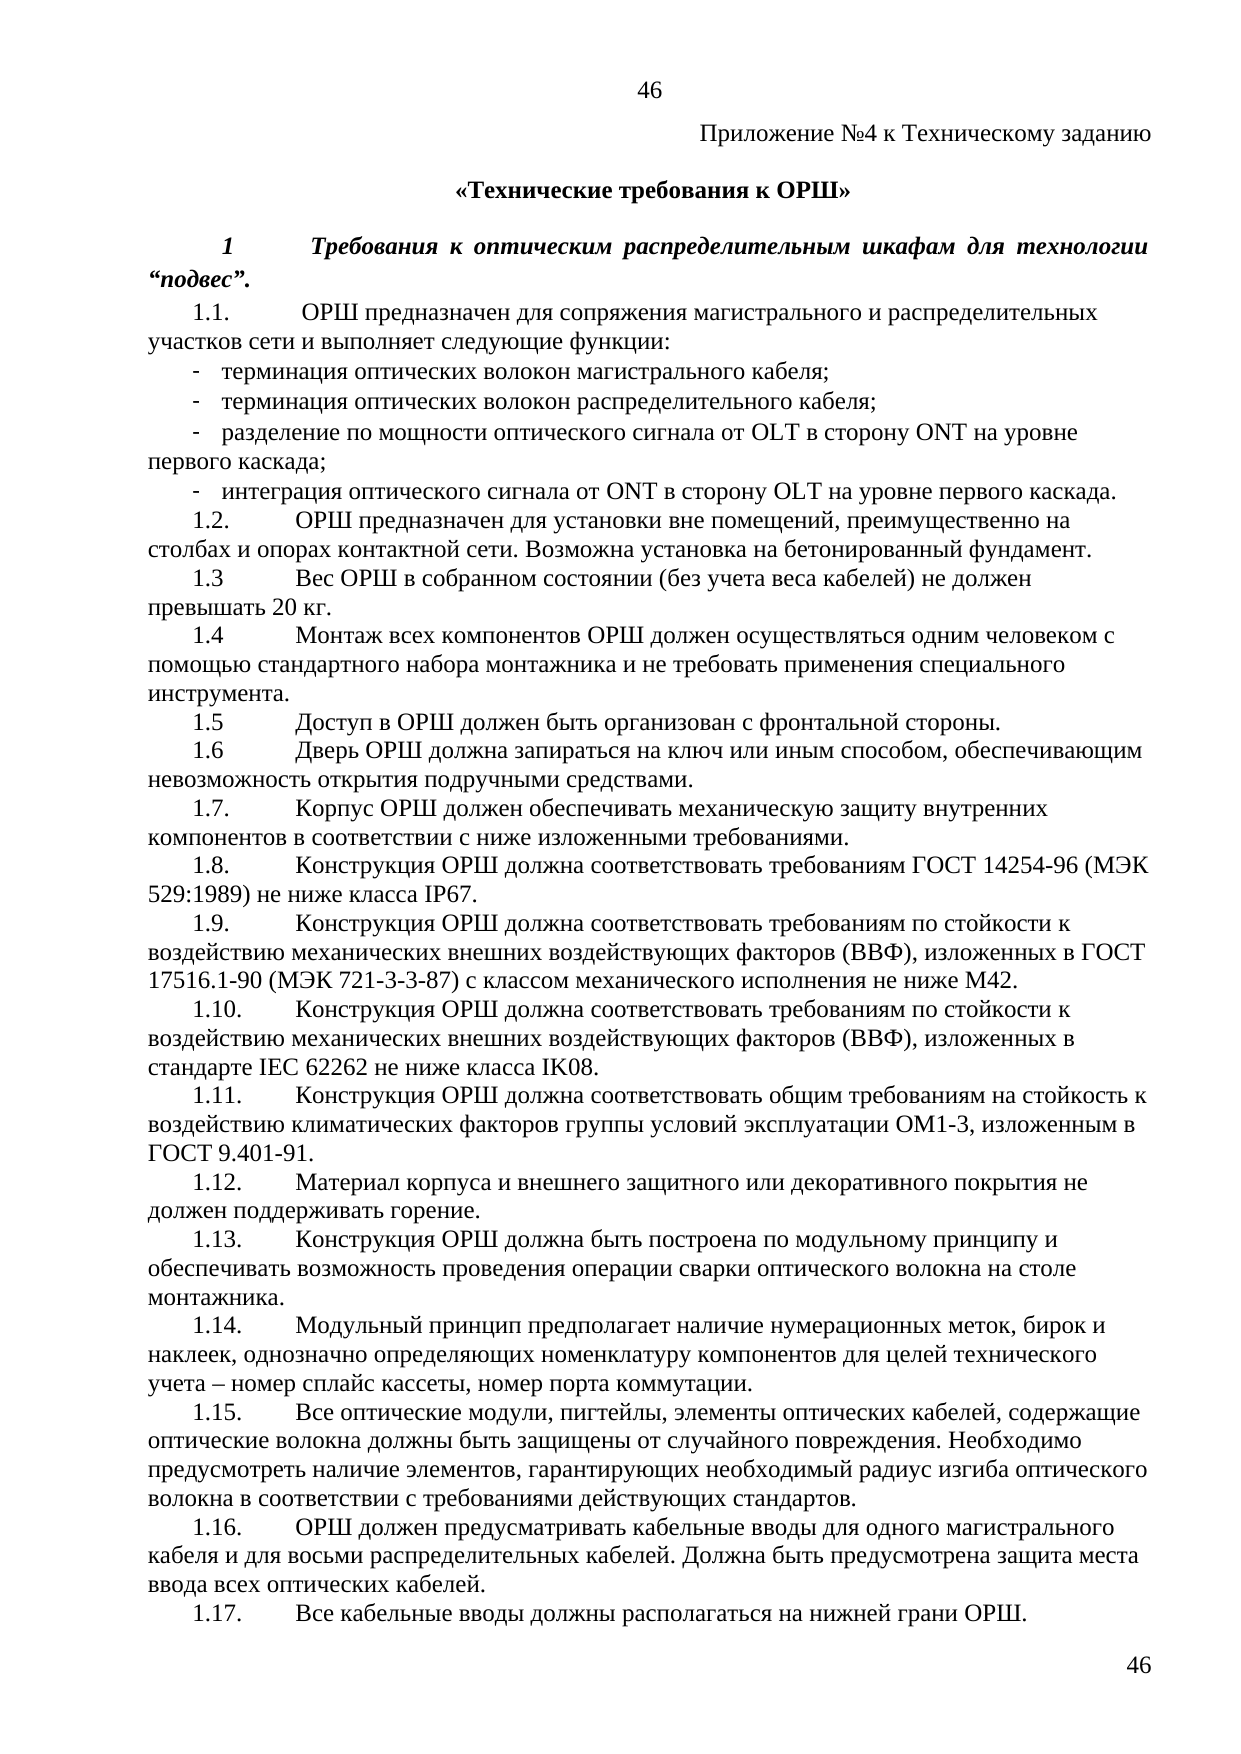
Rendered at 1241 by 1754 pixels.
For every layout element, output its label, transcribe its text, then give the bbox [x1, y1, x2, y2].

list Все оптические модули, пигтейлы, элементы оптических кабелей, содержащие оптические волокна должны быть защищены от случайного повреждения. Необходимо предусмотреть наличие элементов, гарантирующих необходимый радиус изгиба оптического волокна в соответствии с требованиями действующих стандартов. [148, 1397, 1152, 1512]
list Вес ОРШ в собранном состоянии (без учета веса кабелей) не должен превышать 20 кг. [148, 563, 1152, 621]
list терминация оптических волокон распределительного кабеля; [148, 385, 1152, 416]
list ОРШ предназначен для установки вне помещений, преимущественно на столбах и опорах контактной сети. Возможна установка на бетонированный фундамент. [148, 506, 1152, 563]
list разделение по мощности оптического сигнала от OLT в сторону ONT на уровне первого каскада; [148, 416, 1152, 475]
list Модульный принцип предполагает наличие нумерационных меток, бирок и наклеек, однозначно определяющих номенклатуру компонентов для целей технического учета – номер сплайс кассеты, номер порта коммутации. [148, 1311, 1152, 1397]
list Все кабельные вводы должны располагаться на нижней грани ОРШ. [148, 1598, 1152, 1627]
list Конструкция ОРШ должна соответствовать требованиям по стойкости к воздействию механических внешних воздействующих факторов (ВВФ), изложенных в ГОСТ 17516.1-90 (МЭК 721-3-3-87) с классом механического исполнения не ниже М42. [148, 908, 1152, 994]
list Дверь ОРШ должна запираться на ключ или иным способом, обеспечивающим невозможность открытия подручными средствами. [148, 736, 1152, 793]
list интеграция оптического сигнала от ONT в сторону OLT на уровне первого каскада. [148, 475, 1152, 506]
list Монтаж всех компонентов ОРШ должен осуществляться одним человеком с помощью стандартного набора монтажника и не требовать применения специального инструмента. [148, 621, 1152, 707]
list Конструкция ОРШ должна соответствовать требованиям ГОСТ 14254-96 (МЭК 529:1989) не ниже класса IP67. [148, 851, 1152, 908]
list ОРШ предназначен для сопряжения магистрального и распределительных участков сети и выполняет следующие функции: [148, 297, 1152, 355]
list Конструкция ОРШ должна быть построена по модульному принципу и обеспечивать возможность проведения операции сварки оптического волокна на столе монтажника. [148, 1224, 1152, 1311]
list Доступ в ОРШ должен быть организован с фронтальной стороны. [148, 707, 1152, 736]
list Конструкция ОРШ должна соответствовать требованиям по стойкости к воздействию механических внешних воздействующих факторов (ВВФ), изложенных в стандарте IEC 62262 не ниже класса IK08. [148, 994, 1152, 1081]
list Материал корпуса и внешнего защитного или декоративного покрытия не должен поддерживать горение. [148, 1167, 1152, 1224]
list Корпус ОРШ должен обеспечивать механическую защиту внутренних компонентов в соответствии с ниже изложенными требованиями. [148, 793, 1152, 851]
text «Технические требования к ОРШ» [148, 176, 1152, 204]
list ОРШ должен предусматривать кабельные вводы для одного магистрального кабеля и для восьми распределительных кабелей. Должна быть предусмотрена защита места ввода всех оптических кабелей. [148, 1512, 1152, 1598]
list терминация оптических волокон магистрального кабеля; [148, 355, 1152, 385]
text Приложение №4 к Техническому заданию [148, 118, 1152, 147]
list Конструкция ОРШ должна соответствовать общим требованиям на стойкость к воздействию климатических факторов группы условий эксплуатации ОМ1-3, изложенным в ГОСТ 9.401-91. [148, 1081, 1152, 1167]
list Требования к оптическим распределительным шкафам для технологии “подвес”. [148, 231, 1152, 293]
